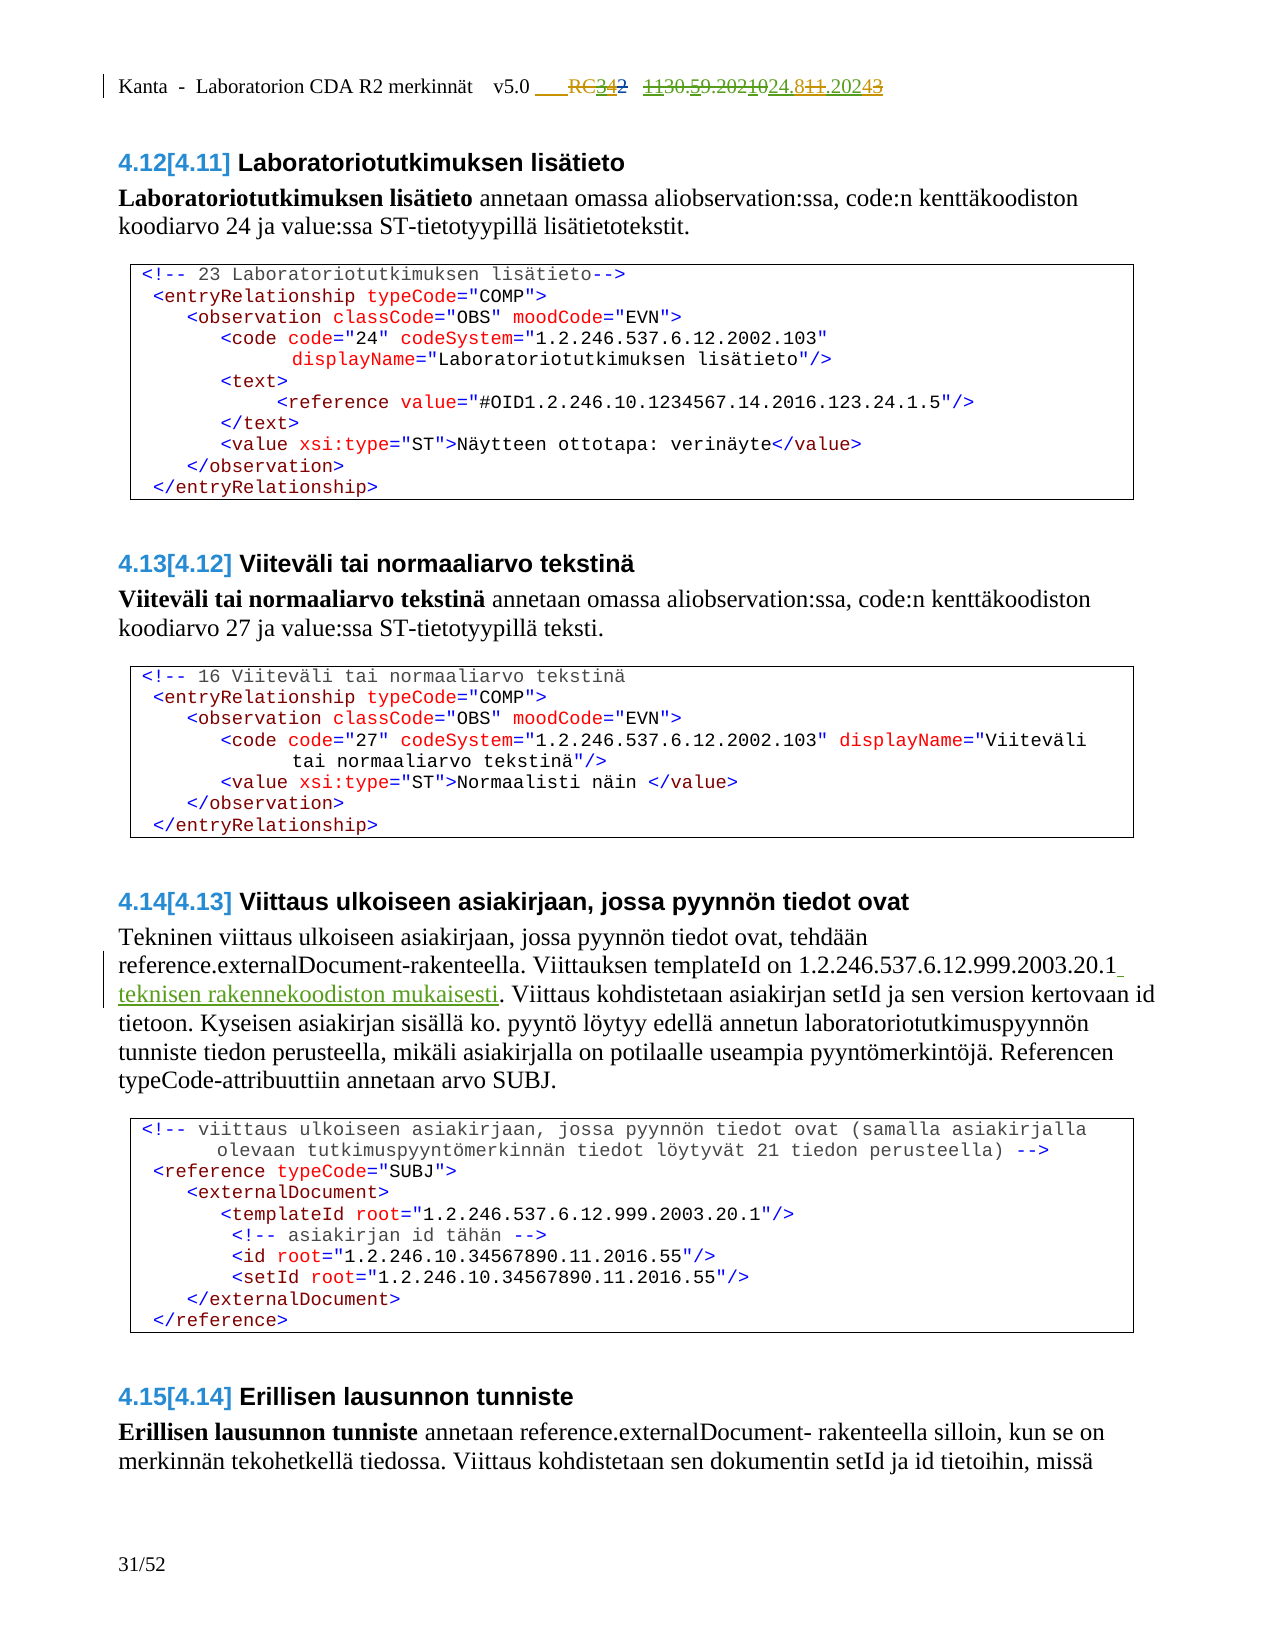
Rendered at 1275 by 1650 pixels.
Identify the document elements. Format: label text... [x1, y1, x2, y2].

text Laboratoriotutkimuksen lisätieto annetaan omassa aliobservation:ssa, code:n kenttäkoodiston koodiarvo 24 ja value:ssa ST-tietotyypillä lisätietotekstit. [118, 183, 1157, 240]
subtitle Viittaus ulkoiseen asiakirjaan, jossa pyynnön tiedot ovat [118, 887, 1157, 916]
text Tekninen viittaus ulkoiseen asiakirjaan, jossa pyynnön tiedot ovat, tehdään reference.externalDocument-rakenteella. Viittauksen templateId on 1.2.246.537.6.12.999.2003.20.1. Viittaus kohdistetaan asiakirjan setId ja sen version kertovaan id tietoon. Kyseisen asiakirjan sisällä ko. pyyntö löytyy edellä annetun laboratoriotutkimuspyynnön tunniste tiedon perusteella, mikäli asiakirjalla on potilaalle useampia pyyntömerkintöjä. Referencen typeCode-attribuuttiin annetaan arvo SUBJ. [118, 922, 1157, 1094]
text Viiteväli tai normaaliarvo tekstinä annetaan omassa aliobservation:ssa, code:n kenttäkoodiston koodiarvo 27 ja value:ssa ST-tietotyypillä teksti. [118, 584, 1157, 642]
table_header <!-- viittaus ulkoiseen asiakirjaan, jossa pyynnön tiedot ovat (samalla asiakirjalla olevaan tutkimuspyyntömerkinnän tiedot löytyvät 21 tiedon perusteella) --> <reference typeCode="SUBJ"> <externalDocument> <templateId root="1.2.246.537.6.12.999.2003.20.1"/> <!-- asiakirjan id tähän --> <id root="1.2.246.10.34567890.11.2016.55"/> <setId root="1.2.246.10.34567890.11.2016.55"/> </externalDocument> </reference> [131, 1119, 1133, 1332]
subtitle Laboratoriotutkimuksen lisätieto [118, 148, 1157, 176]
table_header <!-- 16 Viiteväli tai normaaliarvo tekstinä <entryRelationship typeCode="COMP"> <observation classCode="OBS" moodCode="EVN"> <code code="27" codeSystem="1.2.246.537.6.12.2002.103" displayName="Viiteväli tai normaaliarvo tekstinä"/> <value xsi:type="ST">Normaalisti näin </value> </observation> </entryRelationship> [131, 667, 1133, 837]
table_header <!-- 23 Laboratoriotutkimuksen lisätieto--> <entryRelationship typeCode="COMP"> <observation classCode="OBS" moodCode="EVN"> <code code="24" codeSystem="1.2.246.537.6.12.2002.103" displayName="Laboratoriotutkimuksen lisätieto"/> <text> <reference value="#OID1.2.246.10.1234567.14.2016.123.24.1.5"/> </text> <value xsi:type="ST">Näytteen ottotapa: verinäyte</value> </observation> </entryRelationship> [131, 265, 1133, 499]
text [118, 1417, 1157, 1474]
subtitle Erillisen lausunnon tunniste [118, 1382, 1157, 1411]
subtitle Viiteväli tai normaaliarvo tekstinä [118, 549, 1157, 578]
